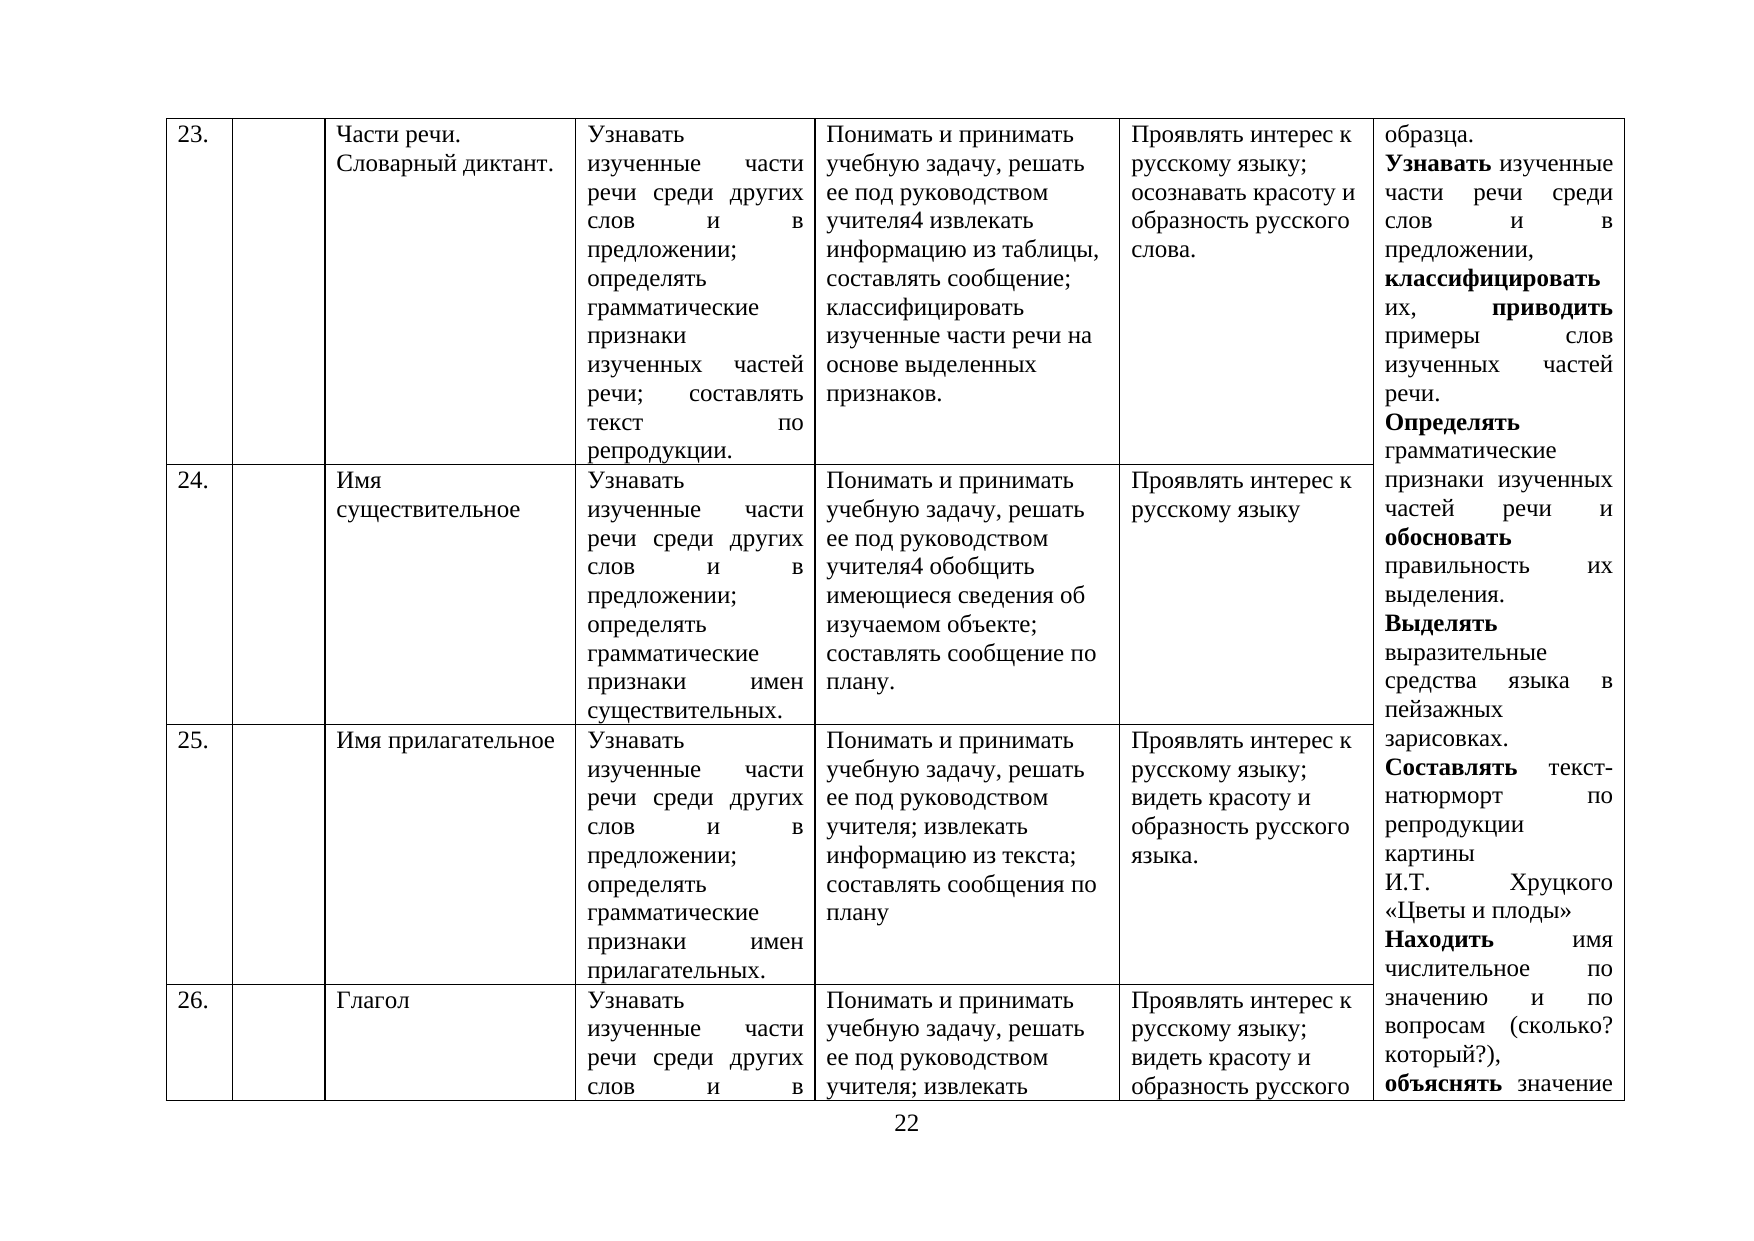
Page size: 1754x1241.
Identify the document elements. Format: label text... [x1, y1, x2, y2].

table_cell Понимать и принимать учебную задачу, решать ее под руководством учителя; извлекать информацию из текста; составлять сообщения по плану [816, 725, 1119, 984]
table_cell [167, 985, 232, 1100]
table_cell [233, 465, 324, 724]
table_cell Глагол [326, 985, 575, 1100]
table_cell Понимать и принимать учебную задачу, решать ее под руководством учителя4 обобщить имеющиеся сведения об изучаемом объекте; составлять сообщение по плану. [816, 465, 1119, 724]
table_cell [233, 725, 324, 984]
table_cell Узнавать изученные части речи среди других слов и в предложении; определять грамматические признаки изученных частей речи; составлять текст по репродукции. [576, 119, 814, 464]
table_cell Имя существительное [326, 465, 575, 724]
table_cell [167, 465, 232, 724]
table_cell Узнавать изученные части речи среди других слов и в предложении; определять грамматические признаки имен прилагательных. [576, 725, 814, 984]
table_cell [816, 985, 1119, 1100]
table_cell Части речи. Словарный диктант. [326, 119, 575, 464]
table_cell [167, 119, 232, 464]
table_cell Проявлять интерес к русскому языку [1120, 465, 1373, 724]
table_cell Понимать и принимать учебную задачу, решать ее под руководством учителя4 извлекать информацию из таблицы, составлять сообщение; классифицировать изученные части речи на основе выделенных признаков. [816, 119, 1119, 464]
table_cell Узнавать изученные части речи среди других слов и в предложении; определять грамматические признаки имен существительных. [576, 465, 814, 724]
table_cell [167, 725, 232, 984]
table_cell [576, 985, 814, 1100]
table_cell [233, 985, 324, 1100]
table_cell [233, 119, 324, 464]
table_cell Имя прилагательное [326, 725, 575, 984]
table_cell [1120, 985, 1373, 1100]
table_cell Проявлять интерес к русскому языку; осознавать красоту и образность русского слова. [1120, 119, 1373, 464]
table_cell Проявлять интерес к русскому языку; видеть красоту и образность русского языка. [1120, 725, 1373, 984]
